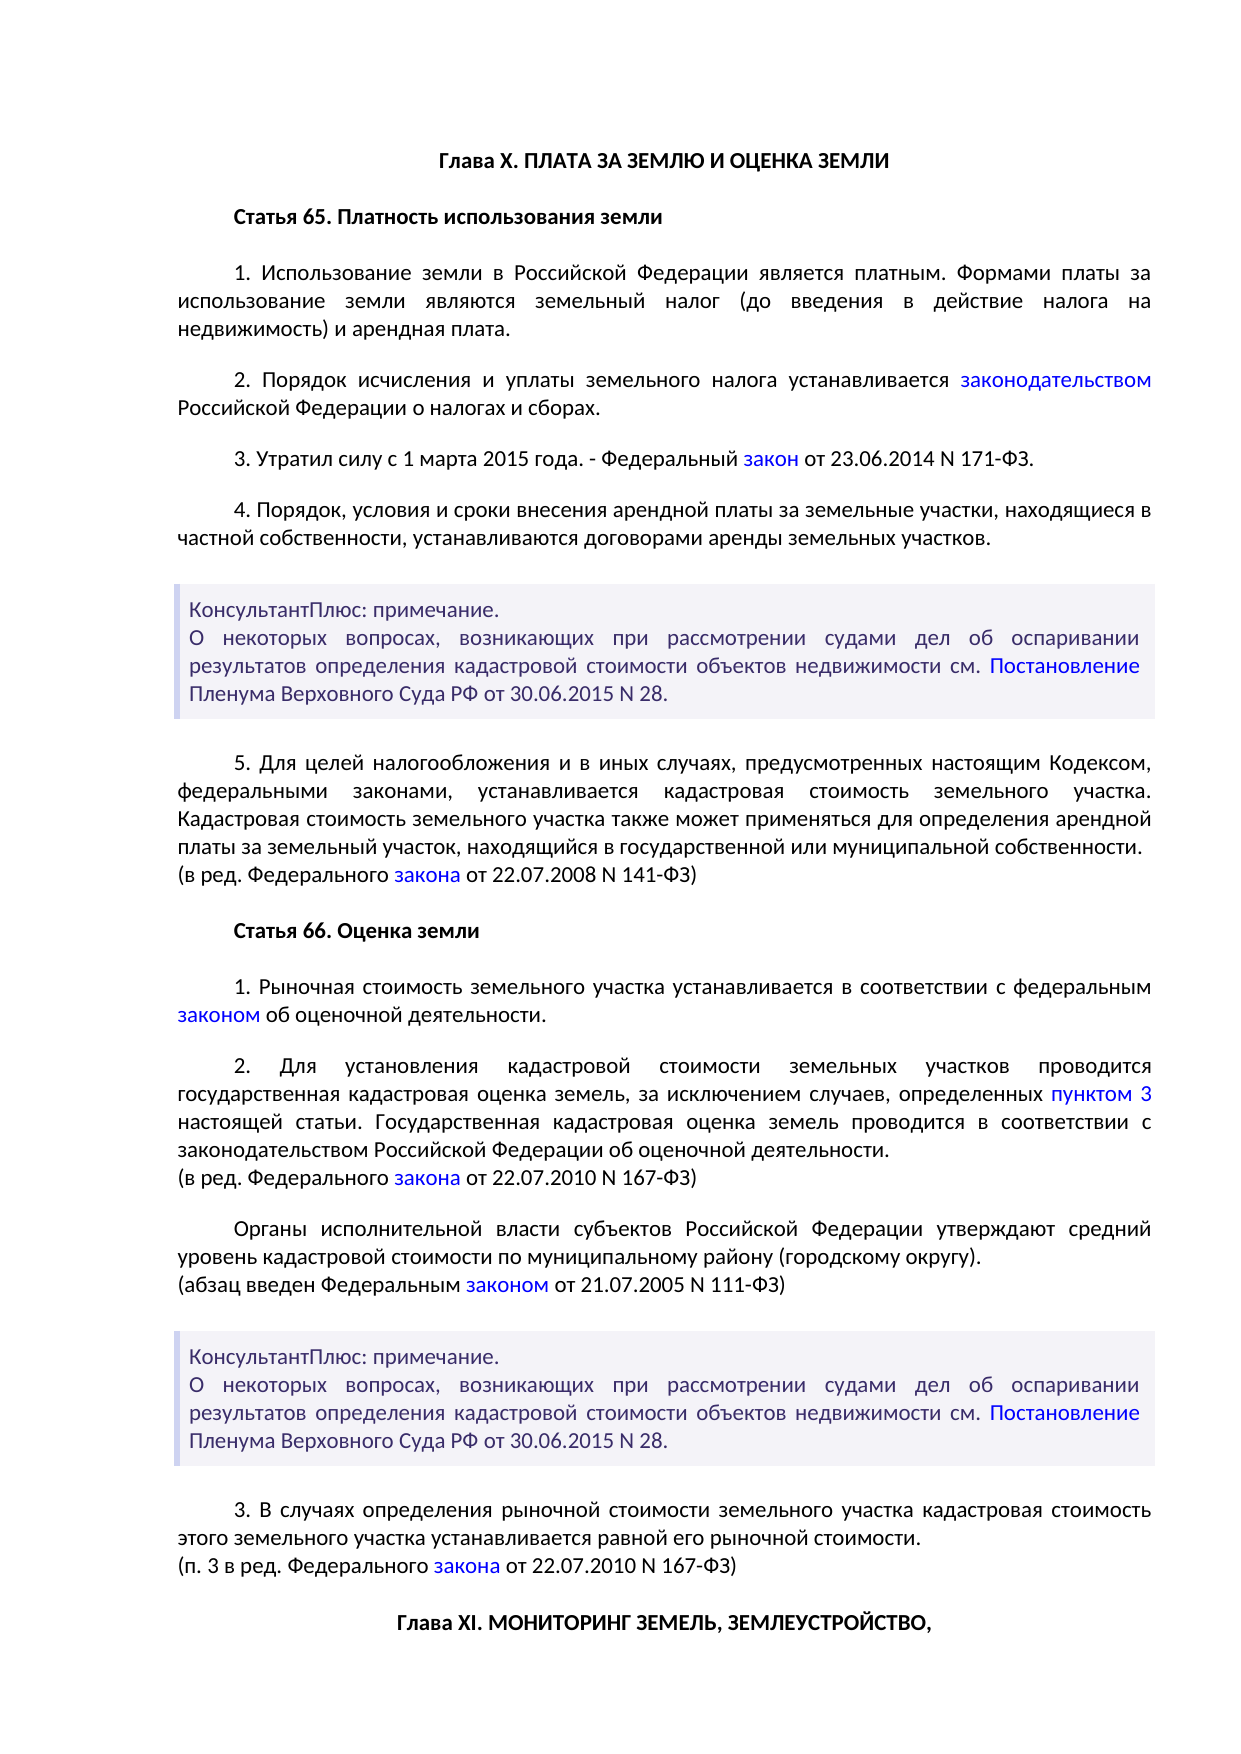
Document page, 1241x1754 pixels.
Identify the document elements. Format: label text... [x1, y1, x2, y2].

title Статья 65. Платность использования земли [177, 202, 1152, 230]
text 4. Порядок, условия и сроки внесения арендной платы за земельные участки, находящиеся в частной собственности, устанавливаются договорами аренды земельных участков. [177, 495, 1152, 551]
title Глава X. ПЛАТА ЗА ЗЕМЛЮ И ОЦЕНКА ЗЕМЛИ [177, 146, 1152, 174]
title Глава XI. МОНИТОРИНГ ЗЕМЕЛЬ, ЗЕМЛЕУСТРОЙСТВО, [177, 1608, 1152, 1636]
text Органы исполнительной власти субъектов Российской Федерации утверждают средний уровень кадастровой стоимости по муниципальному району (городскому округу). [177, 1214, 1152, 1270]
text (в ред. Федерального закона от 22.07.2010 N 167-ФЗ) [177, 1163, 1152, 1191]
text 5. Для целей налогообложения и в иных случаях, предусмотренных настоящим Кодексом, федеральными законами, устанавливается кадастровая стоимость земельного участка. Кадастровая стоимость земельного участка также может применяться для определения арендной платы за земельный участок, находящийся в государственной или муниципальной собственности. [177, 748, 1152, 860]
text (в ред. Федерального закона от 22.07.2008 N 141-ФЗ) [177, 860, 1152, 888]
text 1. Использование земли в Российской Федерации является платным. Формами платы за использование земли являются земельный налог (до введения в действие налога на недвижимость) и арендная плата. [177, 258, 1152, 342]
text 3. В случаях определения рыночной стоимости земельного участка кадастровая стоимость этого земельного участка устанавливается равной его рыночной стоимости. [177, 1496, 1152, 1552]
title Статья 66. Оценка земли [177, 916, 1152, 944]
table_header КонсультантПлюс: примечание. О некоторых вопросах, возникающих при рассмотрении судами дел об оспаривании результатов определения кадастровой стоимости объектов недвижимости см. Постановление Пленума Верховного Суда РФ от 30.06.2015 N 28. [180, 1331, 1149, 1466]
text 3. Утратил силу с 1 марта 2015 года. - Федеральный закон от 23.06.2014 N 171-ФЗ. [177, 444, 1152, 472]
text 1. Рыночная стоимость земельного участка устанавливается в соответствии с федеральным законом об оценочной деятельности. [177, 972, 1152, 1028]
table_header КонсультантПлюс: примечание. О некоторых вопросах, возникающих при рассмотрении судами дел об оспаривании результатов определения кадастровой стоимости объектов недвижимости см. Постановление Пленума Верховного Суда РФ от 30.06.2015 N 28. [180, 584, 1149, 719]
text 2. Порядок исчисления и уплаты земельного налога устанавливается законодательством Российской Федерации о налогах и сборах. [177, 365, 1152, 421]
text (абзац введен Федеральным законом от 21.07.2005 N 111-ФЗ) [177, 1270, 1152, 1298]
text (п. 3 в ред. Федерального закона от 22.07.2010 N 167-ФЗ) [177, 1552, 1152, 1579]
text 2. Для установления кадастровой стоимости земельных участков проводится государственная кадастровая оценка земель, за исключением случаев, определенных пунктом 3 настоящей статьи. Государственная кадастровая оценка земель проводится в соответствии с законодательством Российской Федерации об оценочной деятельности. [177, 1051, 1152, 1163]
